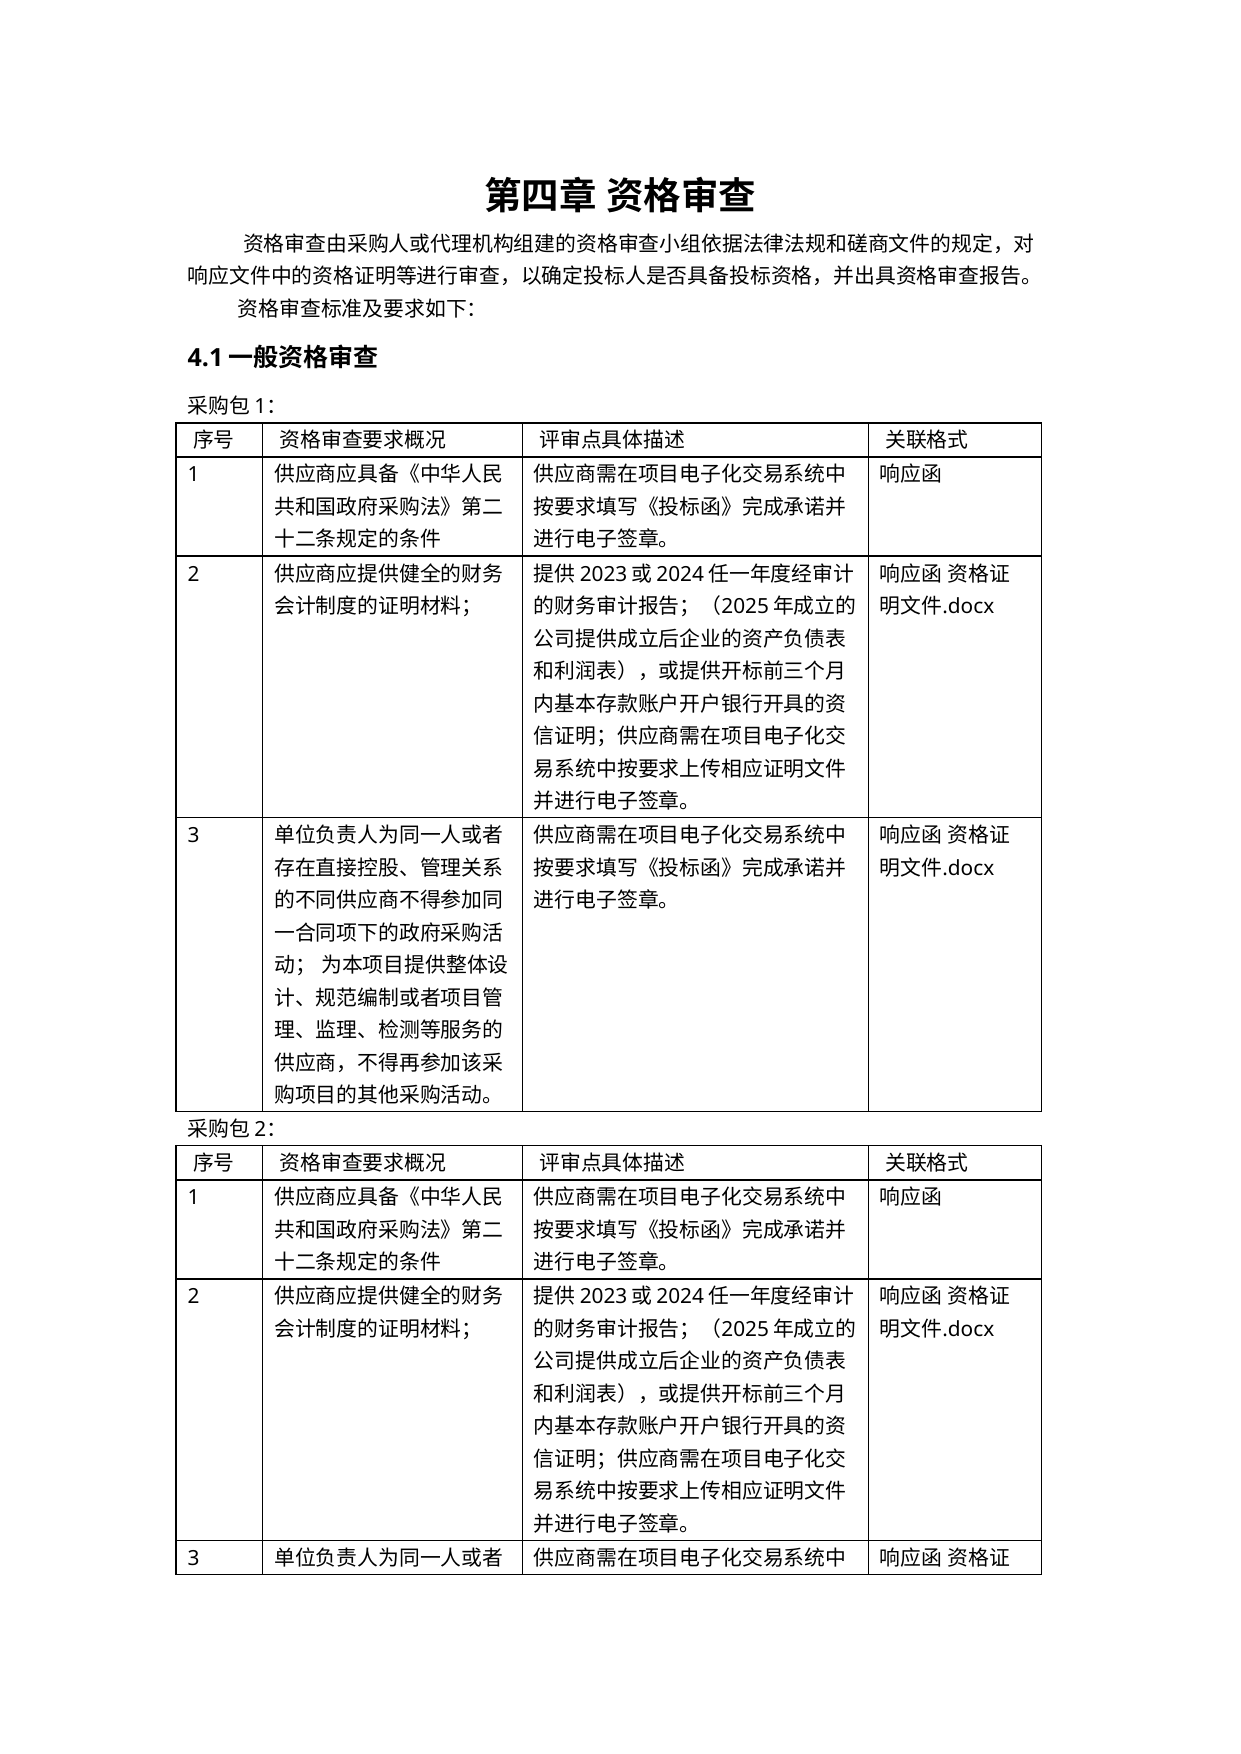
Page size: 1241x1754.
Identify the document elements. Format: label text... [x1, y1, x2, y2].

table_cell 响应函 [869, 1181, 1041, 1278]
table_header 序号 [177, 424, 262, 456]
table_cell 响应函 资格证明文件.docx [869, 1541, 1041, 1573]
text 采购包1： [187, 389, 1053, 422]
table_header 关联格式 [869, 424, 1041, 456]
table_header 资格审查要求概况 [263, 1146, 522, 1179]
table_header 关联格式 [869, 1146, 1041, 1179]
table_cell 单位负责人为同一人或者存在直接控股、管理关系的不同供应商不得参加同一合同项下的政府采购活动； 为本项目提供整体设计、规范编制或者项目管理、监理、检测等服务的供应商，不得再参加该采购项目的其他采购活动。 [263, 818, 522, 1111]
text 资格审查标准及要求如下： [187, 292, 1053, 324]
table_cell 供应商应具备《中华人民共和国政府采购法》第二十二条规定的条件 [263, 458, 522, 555]
table_cell 供应商需在项目电子化交易系统中按要求填写《投标函》完成承诺并进行电子签章。 [523, 1181, 868, 1278]
table_cell 响应函 资格证明文件.docx [869, 557, 1041, 817]
table_header 评审点具体描述 [523, 1146, 868, 1179]
table_cell 1 [177, 458, 262, 555]
table_header 资格审查要求概况 [263, 424, 522, 456]
table_cell 供应商应提供健全的财务会计制度的证明材料； [263, 1280, 522, 1539]
table_cell 3 [177, 1541, 262, 1573]
table_cell 供应商应提供健全的财务会计制度的证明材料； [263, 557, 522, 817]
table_cell 提供2023或2024任一年度经审计的财务审计报告；（2025年成立的公司提供成立后企业的资产负债表和利润表），或提供开标前三个月内基本存款账户开户银行开具的资信证明；供应商需在项目电子化交易系统中按要求上传相应证明文件并进行电子签章。 [523, 557, 868, 817]
table_cell 响应函 资格证明文件.docx [869, 1280, 1041, 1539]
table_cell 响应函 [869, 458, 1041, 555]
table_cell 供应商需在项目电子化交易系统中按要求填写《投标函》完成承诺并进行电子签章。 [523, 818, 868, 1111]
text 资格审查由采购人或代理机构组建的资格审查小组依据法律法规和磋商文件的规定，对响应文件中的资格证明等进行审查，以确定投标人是否具备投标资格，并出具资格审查报告。 [187, 227, 1053, 292]
text 第四章 资格审查 [187, 162, 1053, 227]
table_cell 1 [177, 1181, 262, 1278]
table_cell 响应函 资格证明文件.docx [869, 818, 1041, 1111]
table_cell 3 [177, 818, 262, 1111]
table_cell 2 [177, 1280, 262, 1539]
text 采购包2： [187, 1112, 1053, 1145]
table_header 评审点具体描述 [523, 424, 868, 456]
text 4.1一般资格审查 [187, 324, 1053, 389]
table_cell 提供2023或2024任一年度经审计的财务审计报告；（2025年成立的公司提供成立后企业的资产负债表和利润表），或提供开标前三个月内基本存款账户开户银行开具的资信证明；供应商需在项目电子化交易系统中按要求上传相应证明文件并进行电子签章。 [523, 1280, 868, 1539]
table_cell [263, 1541, 522, 1573]
table_cell 供应商应具备《中华人民共和国政府采购法》第二十二条规定的条件 [263, 1181, 522, 1278]
table_cell 供应商需在项目电子化交易系统中按要求填写《投标函》完成承诺并进行电子签章。 [523, 458, 868, 555]
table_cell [523, 1541, 868, 1573]
table_cell 2 [177, 557, 262, 817]
table_header 序号 [177, 1146, 262, 1179]
